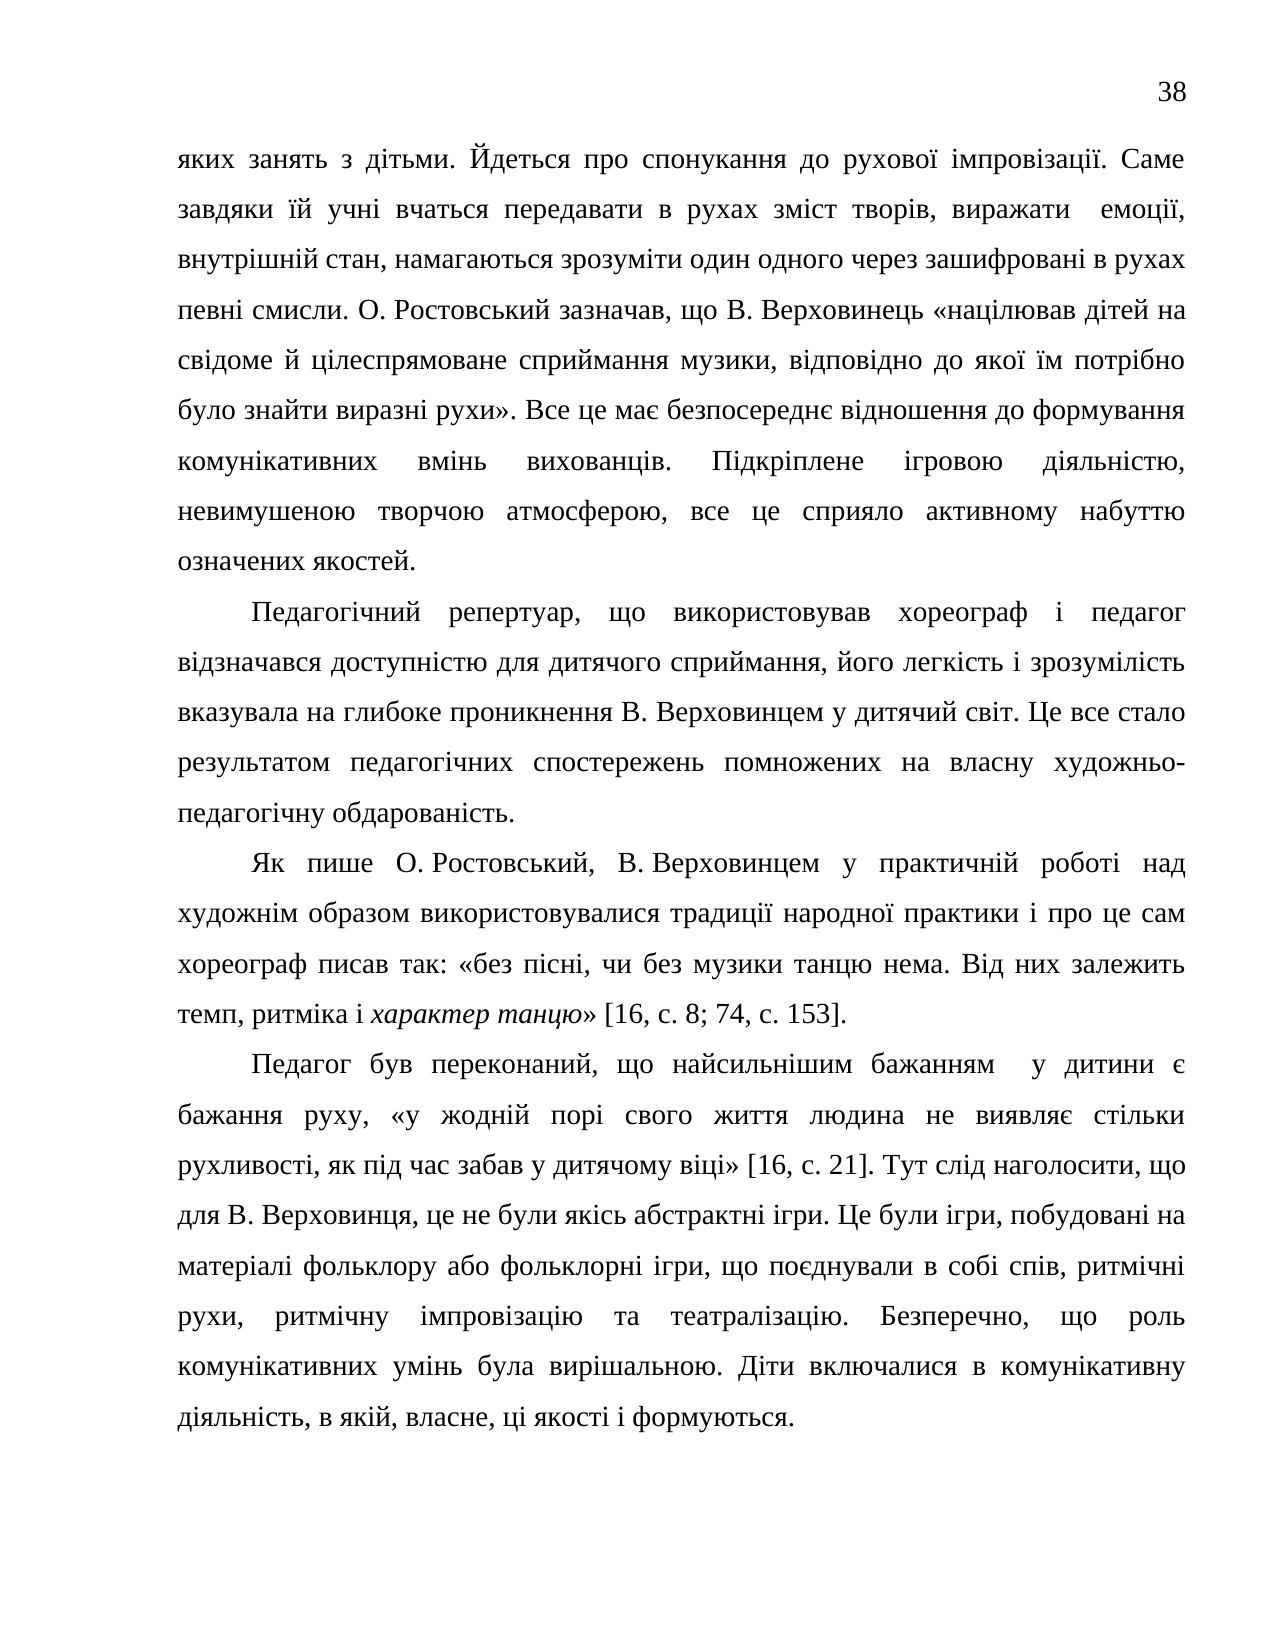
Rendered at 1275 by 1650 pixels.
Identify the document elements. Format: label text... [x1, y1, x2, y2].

list Як пише О. Ростовський, В. Верховинцем у практичній роботі над художнім образом використовувалися традиції народної практики і про це сам хореограф писав так: «без пісні, чи без музики танцю нема. Від них залежить темп, ритміка і характер танцю» [16, с. 8; 74, с. 153]. [177, 845, 1186, 1030]
list Педагогічний репертуар, що використовував хореограф і педагог відзначався доступністю для дитячого сприймання, його легкість і зрозумілість вказувала на глибоке проникнення В. Верховинцем у дитячий світ. Це все стало результатом педагогічних спостережень помножених на власну художньо-педагогічну обдарованість. [177, 594, 1186, 828]
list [177, 141, 1186, 577]
list Педагог був переконаний, що найсильнішим бажанням у дитини є бажання руху, «у жодній порі свого життя людина не виявляє стільки рухливості, як під час забав у дитячому віці» [16, с. 21]. Тут слід наголосити, що для В. Верховинця, це не були якісь абстрактні ігри. Це були ігри, побудовані на матеріалі фольклору або фольклорні ігри, що поєднували в собі спів, ритмічні рухи, ритмічну імпровізацію та театралізацію. Безперечно, що роль комунікативних умінь була вирішальною. Діти включалися в комунікативну діяльність, в якій, власне, ці якості і формуються. [177, 1046, 1186, 1432]
